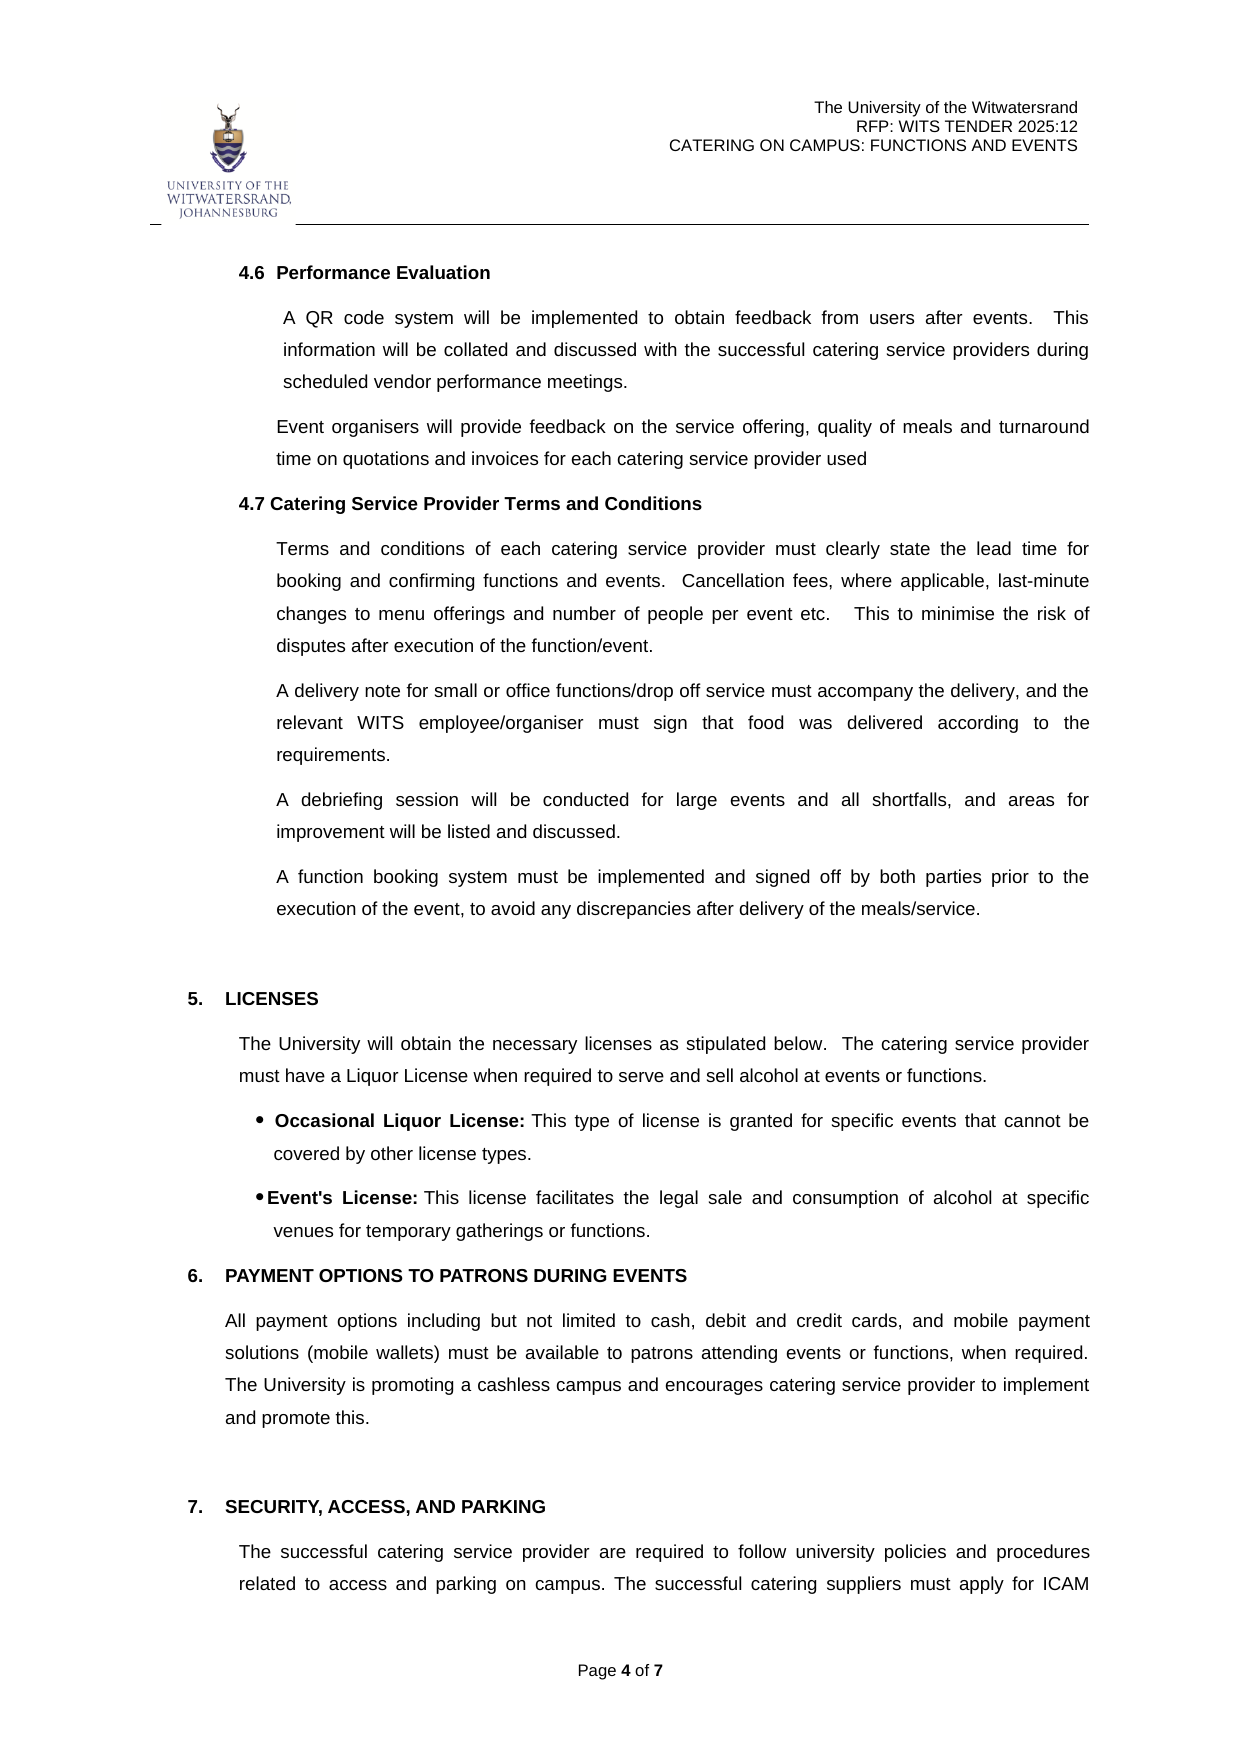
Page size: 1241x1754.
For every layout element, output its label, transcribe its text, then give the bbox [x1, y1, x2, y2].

list Event's License: This license facilitates the legal sale and consumption of alcohol at specific venues for temporary gatherings or functions. [256, 1187, 1090, 1242]
list Payment options TO PATRONS DURING EVENTS [187, 1265, 1090, 1286]
picture [161, 97, 296, 225]
list Performance Evaluation [238, 262, 1090, 283]
list 4.7 Catering Service Provider Terms and Conditions [239, 493, 1090, 514]
list Security, ACCESS, and Parking [187, 1496, 1090, 1518]
list A debriefing session will be conducted for large events and all shortfalls, and areas for improvement will be listed and discussed. [276, 789, 1090, 843]
list Terms and conditions of each catering service provider must clearly state the lead time for booking and confirming functions and events. Cancellation fees, where applicable, last-minute changes to menu offerings and number of people per event etc. This to minimise the risk of disputes after execution of the function/event. [276, 538, 1090, 656]
list LICENSES [187, 988, 1090, 1009]
list Event organisers will provide feedback on the service offering, quality of meals and turnaround time on quotations and invoices for each catering service provider used [276, 416, 1090, 470]
list Occasional Liquor License: This type of license is granted for specific events that cannot be covered by other license types. [256, 1109, 1090, 1164]
list All payment options including but not limited to cash, debit and credit cards, and mobile payment solutions (mobile wallets) must be available to patrons attending events or functions, when required. The University is promoting a cashless campus and encourages catering service provider to implement and promote this. [225, 1309, 1090, 1428]
list A function booking system must be implemented and signed off by both parties prior to the execution of the event, to avoid any discrepancies after delivery of the meals/service. [276, 866, 1090, 920]
list The University will obtain the necessary licenses as stipulated below. The catering service provider must have a Liquor License when required to serve and sell alcohol at events or functions. [239, 1032, 1090, 1086]
list A QR code system will be implemented to obtain feedback from users after events. This information will be collated and discussed with the successful catering service providers during scheduled vendor performance meetings. [283, 306, 1090, 393]
list A delivery note for small or office functions/drop off service must accompany the delivery, and the relevant WITS employee/organiser must sign that food was delivered according to the requirements. [276, 679, 1090, 766]
